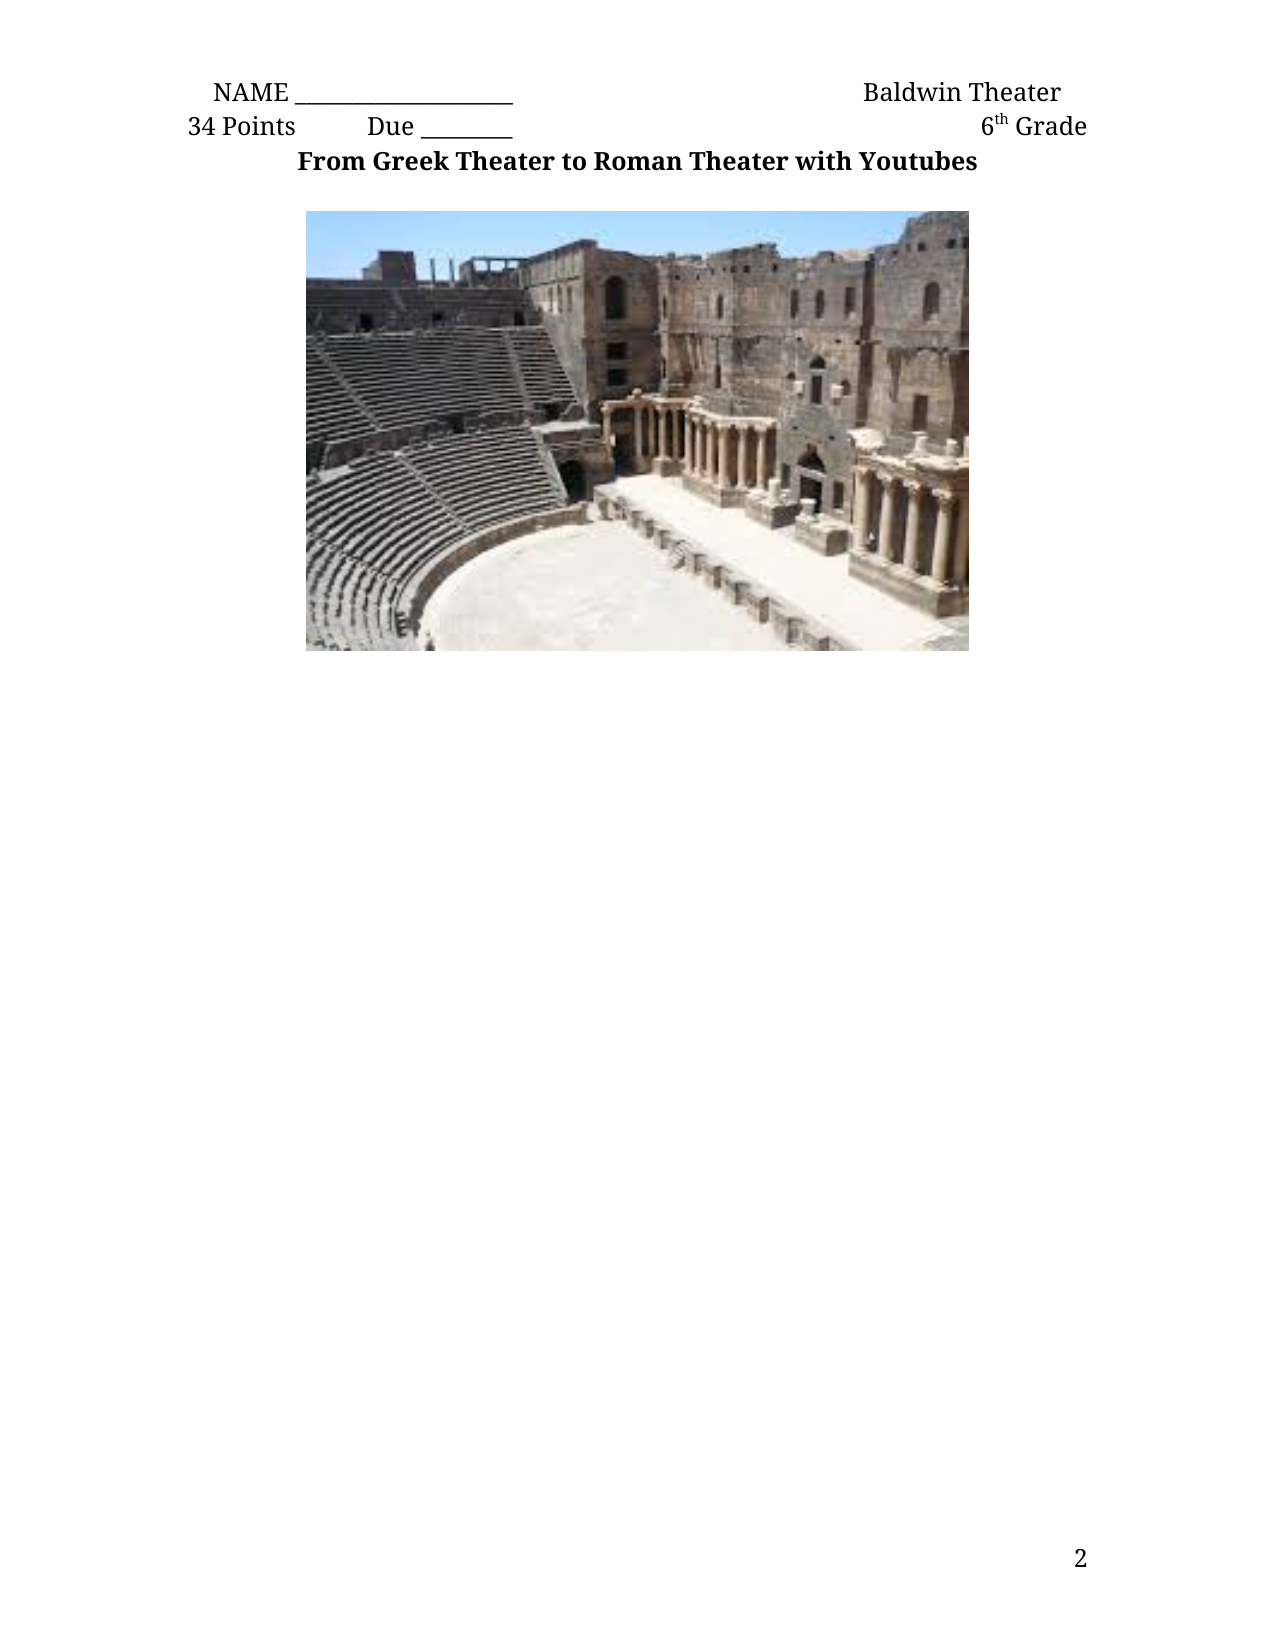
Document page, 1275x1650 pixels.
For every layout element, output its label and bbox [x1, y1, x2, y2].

picture [306, 211, 969, 651]
